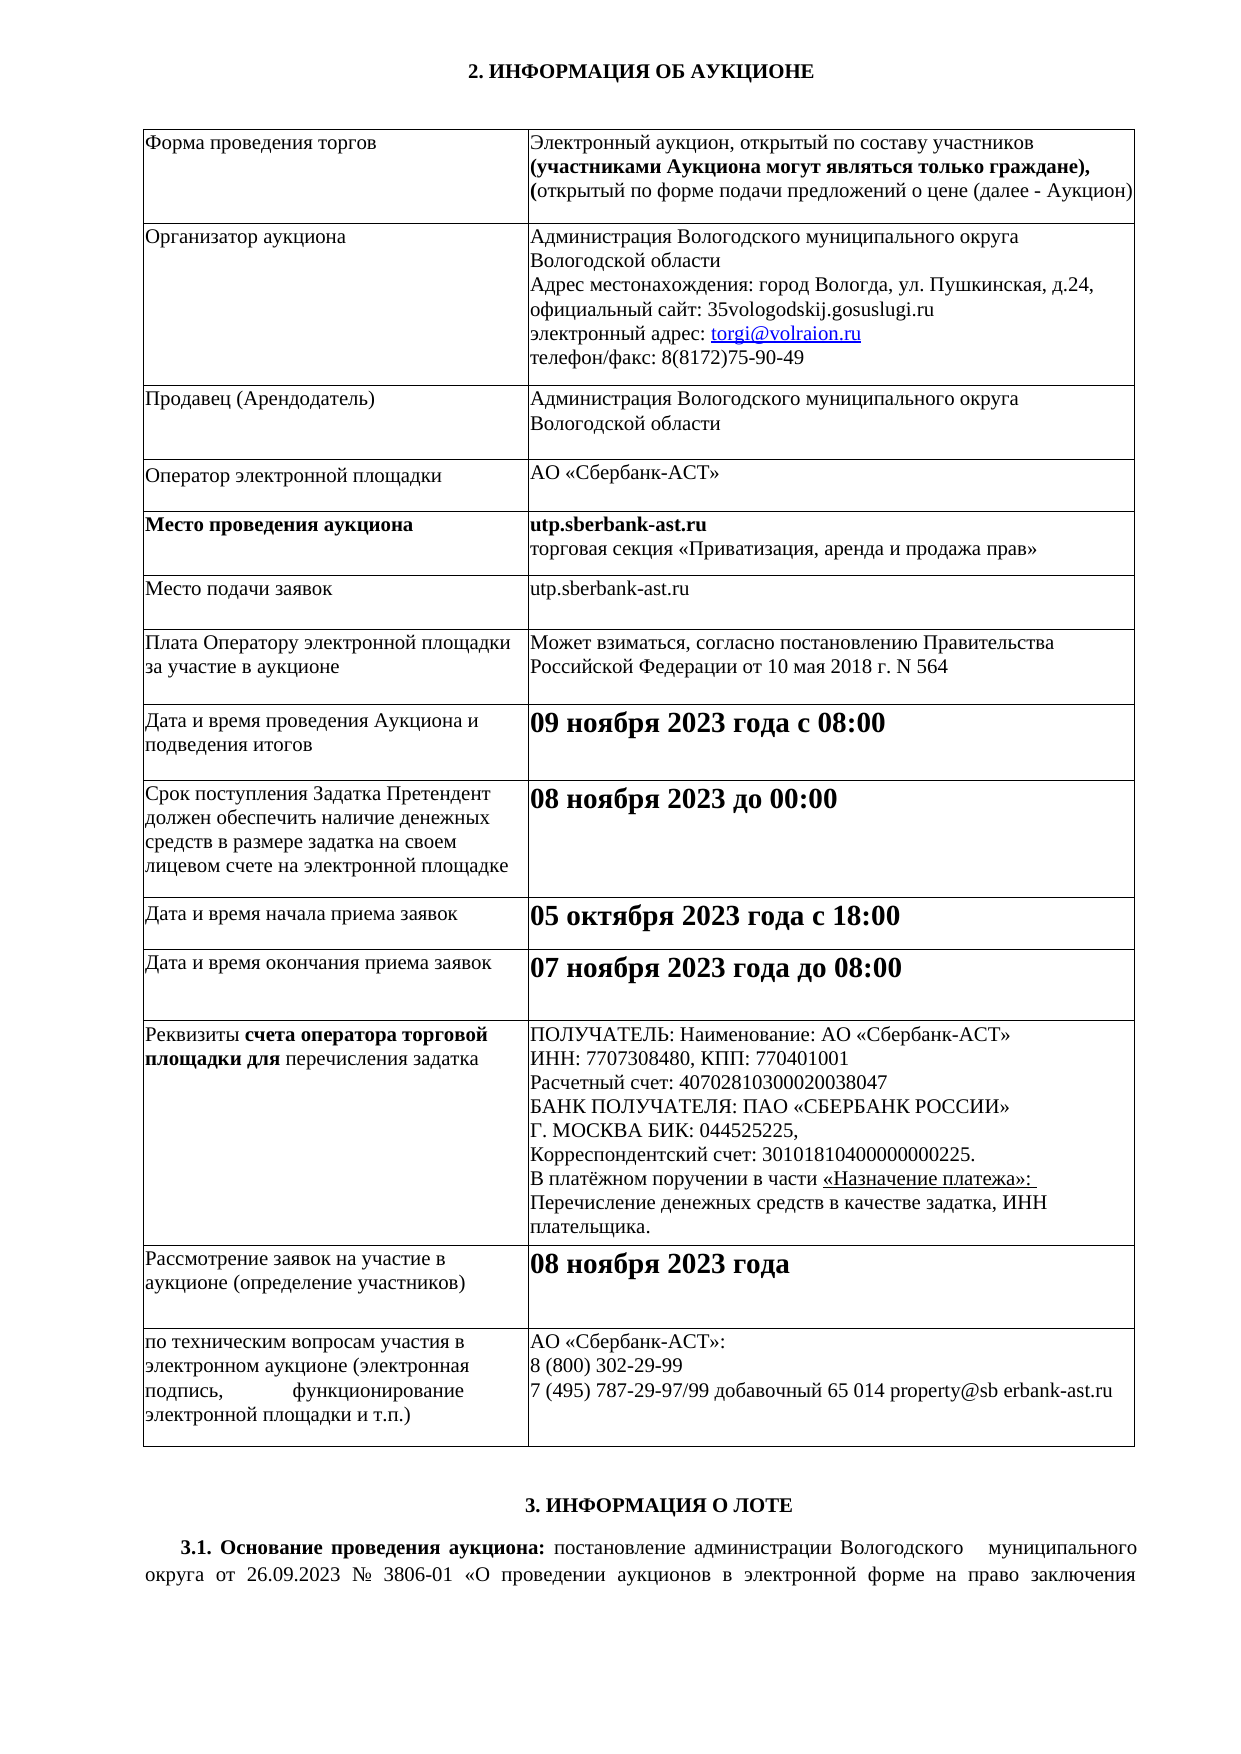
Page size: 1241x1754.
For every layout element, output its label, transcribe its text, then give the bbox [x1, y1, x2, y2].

table_cell Место проведения аукциона [144, 512, 528, 575]
table_cell 05 октября 2023 года с 18:00 [529, 898, 1134, 949]
table_cell Может взиматься, согласно постановлению Правительства Российской Федерации от 10 мая 2018 г. N 564 [529, 630, 1134, 704]
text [145, 1535, 1138, 1586]
table_cell АО «Сбербанк-АСТ»: 8 (800) 302-29-99 7 (495) 787-29-97/99 добавочный 65 014 property@sb erbank-ast.ru [529, 1329, 1134, 1446]
table_cell 08 ноября 2023 до 00:00 [529, 781, 1134, 897]
table_cell Рассмотрение заявок на участие в аукционе (определение участников) [144, 1246, 528, 1328]
table_cell 07 ноября 2023 года до 08:00 [529, 950, 1134, 1020]
table_cell Дата и время начала приема заявок [144, 898, 528, 949]
table_cell ПОЛУЧАТЕЛЬ: Наименование: АО «Сбербанк-АСТ» ИНН: 7707308480, КПП: 770401001 Расчетный счет: 40702810300020038047 БАНК ПОЛУЧАТЕЛЯ: ПАО «СБЕРБАНК РОССИИ» Г. МОСКВА БИК: 044525225, Корреспондентский счет: 30101810400000000225. В платёжном поручении в части «Назначение платежа»: Перечисление денежных средств в качестве задатка, ИНН плательщика. [529, 1021, 1134, 1245]
text 2. ИНФОРМАЦИЯ ОБ АУКЦИОНЕ [145, 59, 1138, 83]
table_cell Администрация Вологодского муниципального округа Вологодской области [529, 386, 1134, 458]
table_cell Дата и время окончания приема заявок [144, 950, 528, 1020]
table_cell utp.sberbank-ast.ru торговая секция «Приватизация, аренда и продажа прав» [529, 512, 1134, 575]
table_cell по техническим вопросам участия в электронном аукционе (электронная подпись, функционирование электронной площадки и т.п.) [144, 1329, 528, 1446]
table_header Электронный аукцион, открытый по составу участников (участниками Аукциона могут являться только граждане), (открытый по форме подачи предложений о цене (далее - Аукцион) [529, 130, 1134, 223]
table_cell 09 ноября 2023 года с 08:00 [529, 705, 1134, 780]
table_cell Дата и время проведения Аукциона и подведения итогов [144, 705, 528, 780]
table_cell Продавец (Арендодатель) [144, 386, 528, 458]
table_cell Срок поступления Задатка Претендент должен обеспечить наличие денежных средств в размере задатка на своем лицевом счете на электронной площадке [144, 781, 528, 897]
table_cell Место подачи заявок [144, 576, 528, 629]
table_cell Администрация Вологодского муниципального округа Вологодской области Адрес местонахождения: город Вологда, ул. Пушкинская, д.24, официальный сайт: 35vologodskij.gosuslugi.ru электронный адрес: torgi@volraion.ru телефон/факс: 8(8172)75-90-49 [529, 224, 1134, 385]
text 3. ИНФОРМАЦИЯ О ЛОТЕ [145, 1493, 1138, 1517]
table_cell 08 ноября 2023 года [529, 1246, 1134, 1328]
table_cell АО «Сбербанк-АСТ» [529, 460, 1134, 511]
table_cell utp.sberbank-ast.ru [529, 576, 1134, 629]
table_header Форма проведения торгов [144, 130, 528, 223]
table_cell Плата Оператору электронной площадки за участие в аукционе [144, 630, 528, 704]
table_cell Оператор электронной площадки [144, 460, 528, 511]
table_cell Организатор аукциона [144, 224, 528, 385]
table_cell Реквизиты счета оператора торговой площадки для перечисления задатка [144, 1021, 528, 1245]
